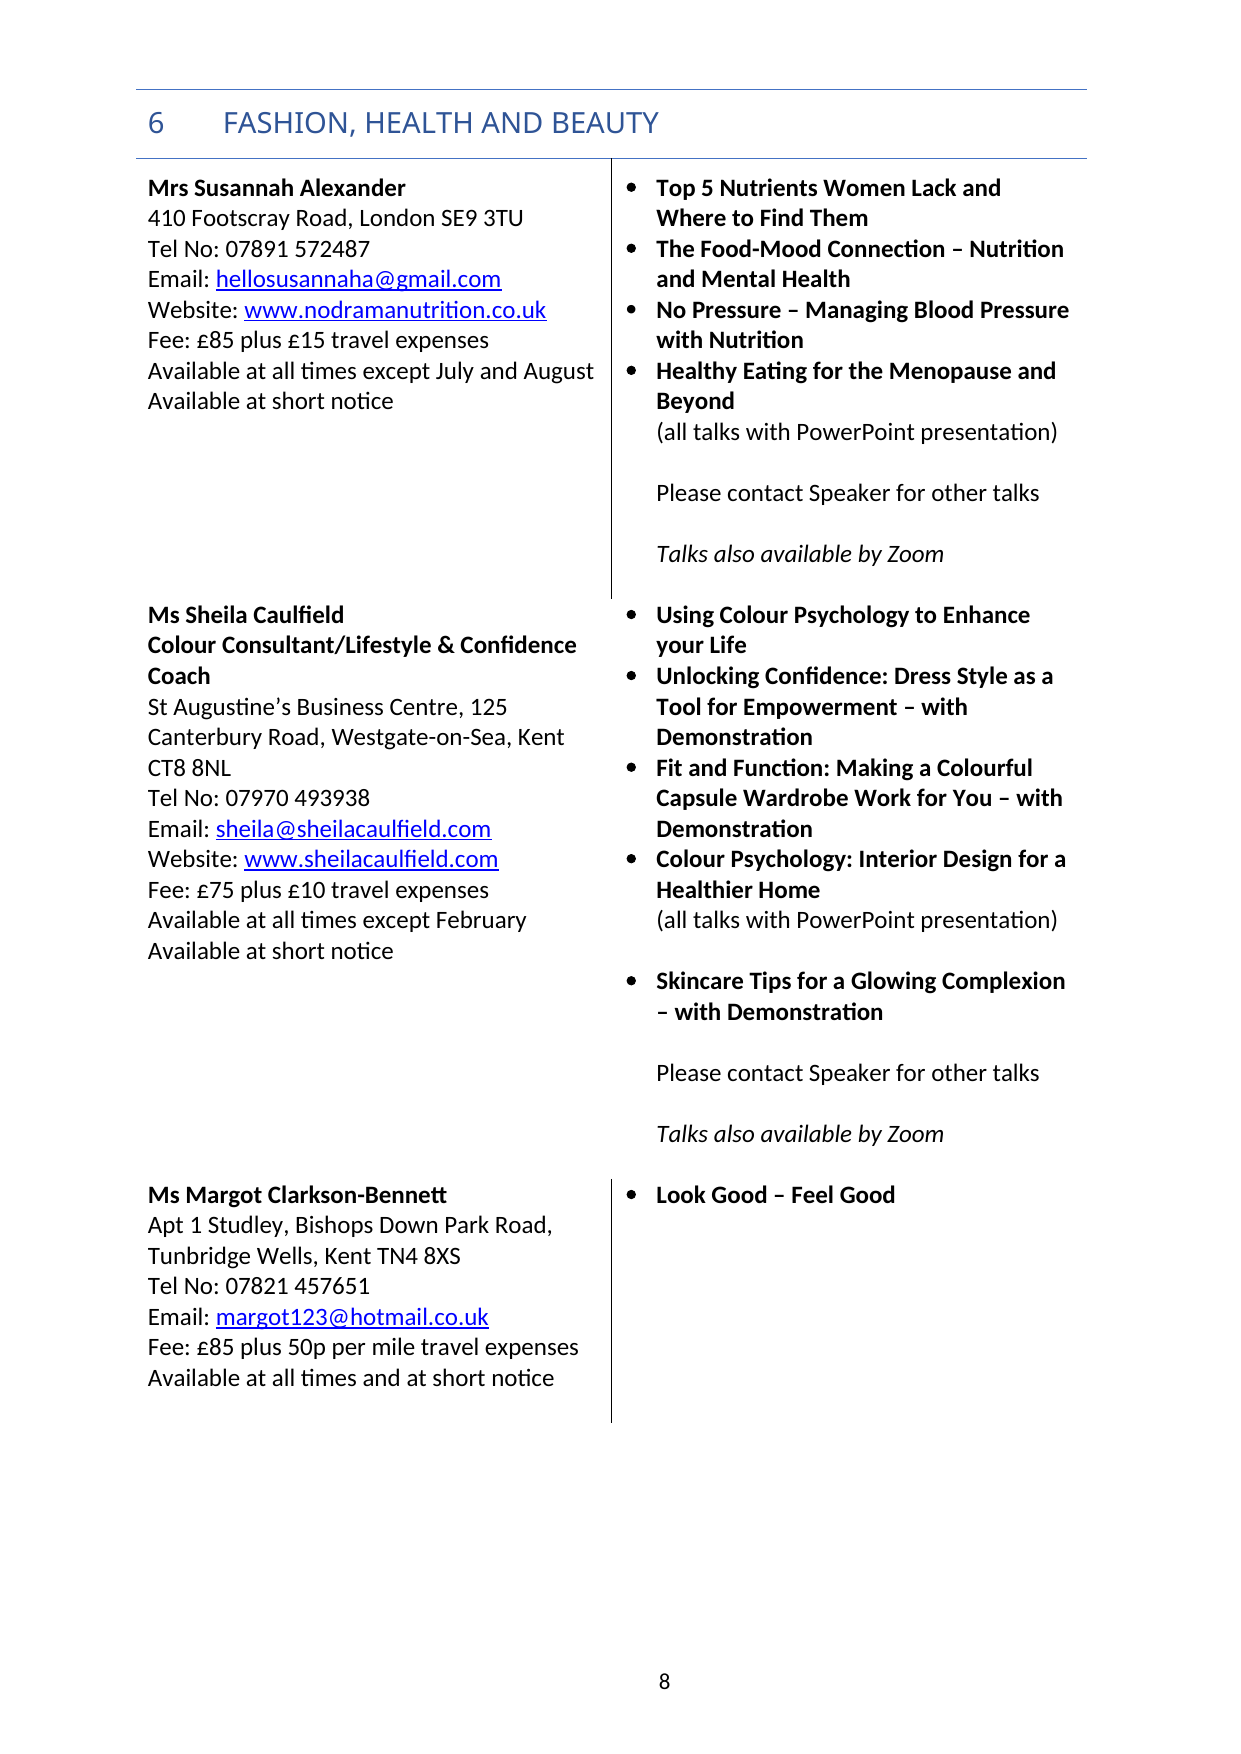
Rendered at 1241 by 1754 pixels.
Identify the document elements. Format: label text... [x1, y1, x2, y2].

table_header 6 FASHION, HEALTH AND BEAUTY [136, 90, 1087, 158]
table_cell Look Good – Feel Good [612, 1179, 1087, 1423]
table_cell Ms Margot Clarkson-Bennett Apt 1 Studley, Bishops Down Park Road, Tunbridge Wells, Kent TN4 8XS Tel No: 07821 457651 Email: margot123@hotmail.co.uk Fee: £85 plus 50p per mile travel expenses Available at all times and at short notice [136, 1179, 611, 1423]
table_cell Ms Sheila Caulfield Colour Consultant/Lifestyle & Confidence Coach St Augustine’s Business Centre, 125 Canterbury Road, Westgate-on-Sea, Kent CT8 8NL Tel No: 07970 493938 Email: sheila@sheilacaulfield.com Website: www.sheilacaulfield.com Fee: £75 plus £10 travel expenses Available at all times except February Available at short notice [136, 599, 612, 1179]
table_cell Mrs Susannah Alexander 410 Footscray Road, London SE9 3TU Tel No: 07891 572487 Email: hellosusannaha@gmail.com Website: www.nodramanutrition.co.uk Fee: £85 plus £15 travel expenses Available at all times except July and August Available at short notice [136, 159, 611, 599]
table_cell Using Colour Psychology to Enhance your Life Unlocking Confidence: Dress Style as a Tool for Empowerment – with Demonstration Fit and Function: Making a Colourful Capsule Wardrobe Work for You – with Demonstration Colour Psychology: Interior Design for a Healthier Home (all talks with PowerPoint presentation) Skincare Tips for a Glowing Complexion – with Demonstration Please contact Speaker for other talks Talks also available by Zoom [612, 599, 1087, 1179]
table_cell Top 5 Nutrients Women Lack and Where to Find Them The Food-Mood Connection – Nutrition and Mental Health No Pressure – Managing Blood Pressure with Nutrition Healthy Eating for the Menopause and Beyond (all talks with PowerPoint presentation) Please contact Speaker for other talks Talks also available by Zoom [612, 159, 1087, 599]
